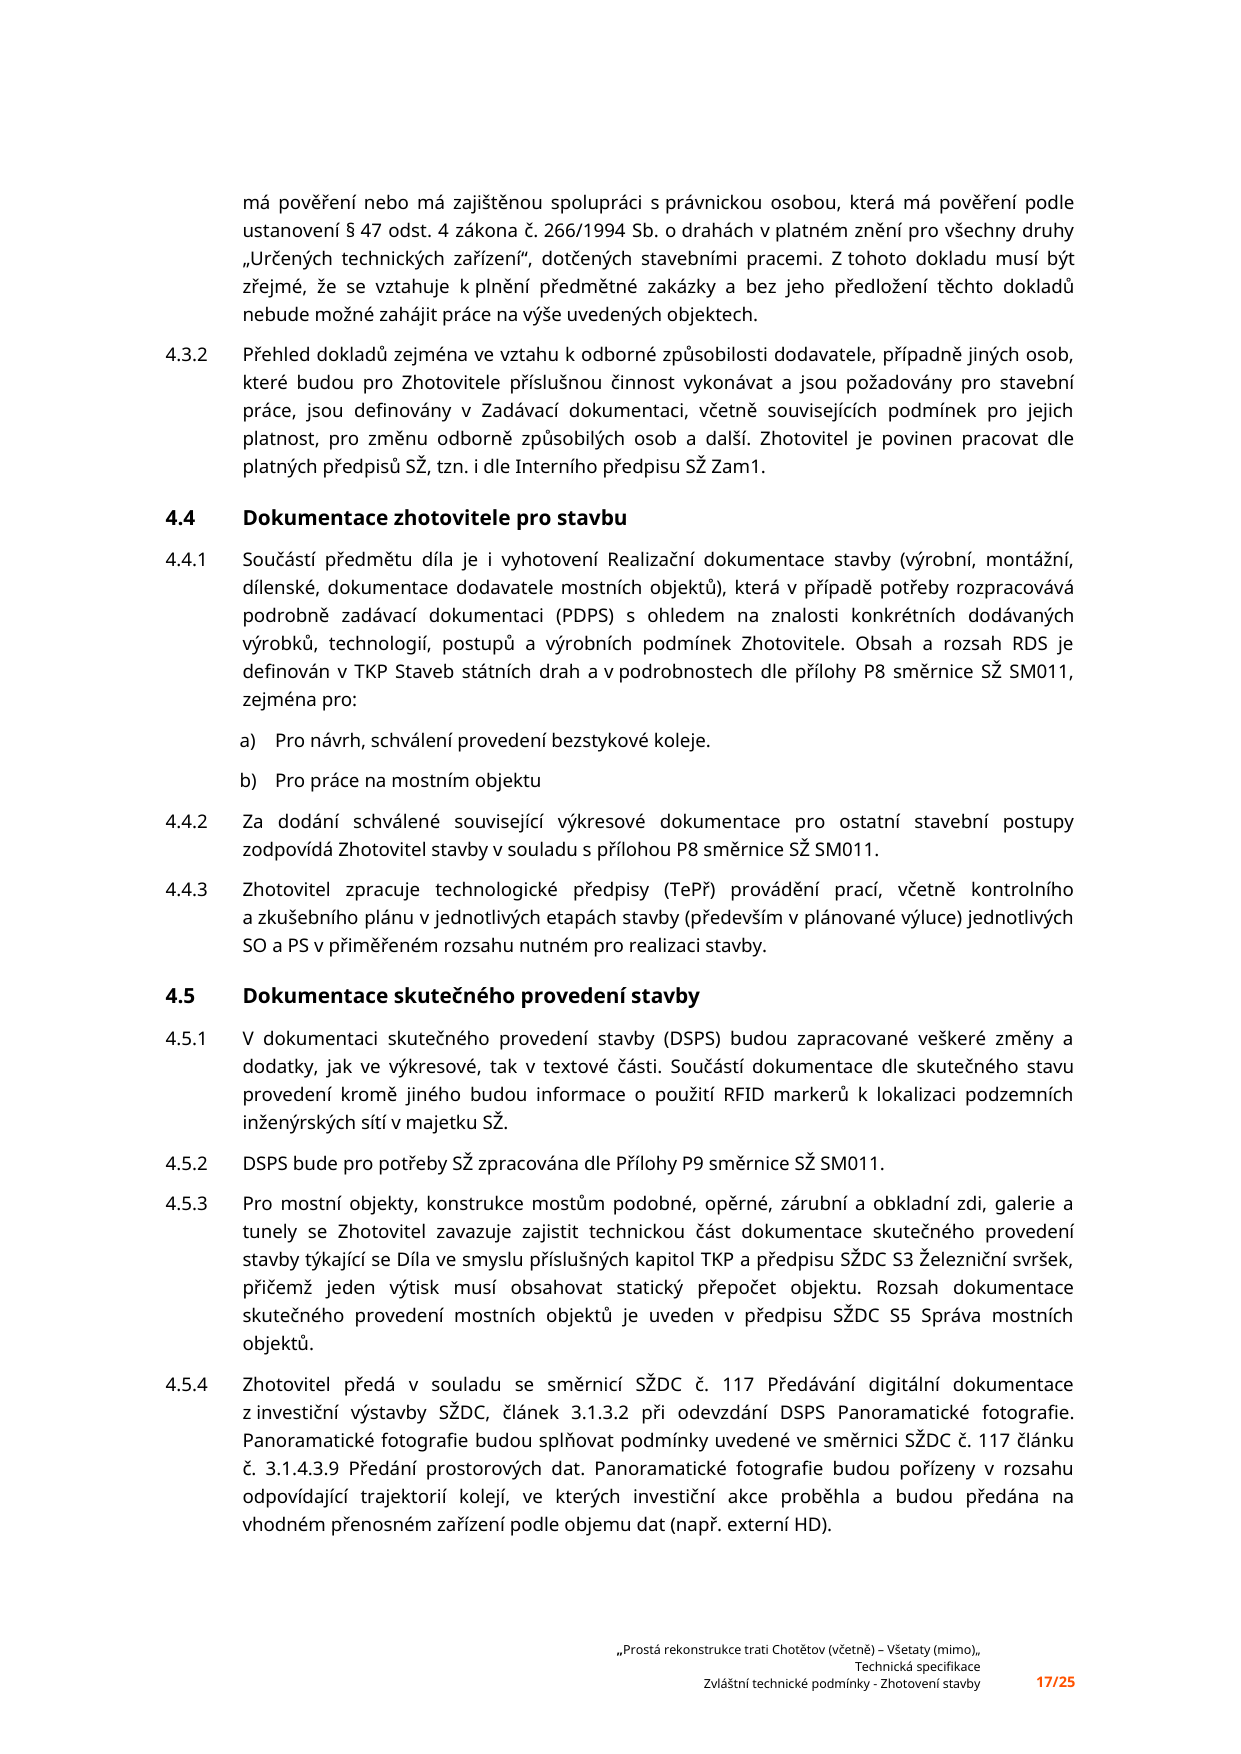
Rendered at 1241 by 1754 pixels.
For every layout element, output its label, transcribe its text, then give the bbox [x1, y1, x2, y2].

list Pro mostní objekty, konstrukce mostům podobné, opěrné, zárubní a obkladní zdi, galerie a tunely se Zhotovitel zavazuje zajistit technickou část dokumentace skutečného provedení stavby týkající se Díla ve smyslu příslušných kapitol TKP a předpisu SŽDC S3 Železniční svršek, přičemž jeden výtisk musí obsahovat statický přepočet objektu. Rozsah dokumentace skutečného provedení mostních objektů je uveden v předpisu SŽDC S5 Správa mostních objektů. [165, 1190, 1075, 1356]
list Dokumentace skutečného provedení stavby [165, 981, 1075, 1010]
list Pro návrh, schválení provedení bezstykové koleje. [239, 727, 1075, 752]
list Zhotovitel předá v souladu se směrnicí SŽDC č. 117 Předávání digitální dokumentace z investiční výstavby SŽDC, článek 3.1.3.2 při odevzdání DSPS Panoramatické fotografie. Panoramatické fotografie budou splňovat podmínky uvedené ve směrnici SŽDC č. 117 článku č. 3.1.4.3.9 Předání prostorových dat. Panoramatické fotografie budou pořízeny v rozsahu odpovídající trajektorií kolejí, ve kterých investiční akce proběhla a budou předána na vhodném přenosném zařízení podle objemu dat (např. externí HD). [165, 1371, 1075, 1537]
text Přehled dokladů zejména ve vztahu k odborné způsobilosti dodavatele, případně jiných osob, které budou pro Zhotovitele příslušnou činnost vykonávat a jsou požadovány pro stavební práce, jsou definovány v Zadávací dokumentaci, včetně souvisejících podmínek pro jejich platnost, pro změnu odborně způsobilých osob a další. Zhotovitel je povinen pracovat dle platných předpisů SŽ, tzn. i dle Interního předpisu SŽ Zam1. [165, 342, 1075, 479]
list DSPS bude pro potřeby SŽ zpracována dle Přílohy P9 směrnice SŽ SM011. [165, 1150, 1075, 1175]
list Za dodání schválené související výkresové dokumentace pro ostatní stavební postupy zodpovídá Zhotovitel stavby v souladu s přílohou P8 směrnice SŽ SM011. [165, 808, 1075, 862]
list Součástí předmětu díla je i vyhotovení Realizační dokumentace stavby (výrobní, montážní, dílenské, dokumentace dodavatele mostních objektů), která v případě potřeby rozpracovává podrobně zadávací dokumentaci (PDPS) s ohledem na znalosti konkrétních dodávaných výrobků, technologií, postupů a výrobních podmínek Zhotovitele. Obsah a rozsah RDS je definován v TKP Staveb státních drah a v podrobnostech dle přílohy P8 směrnice SŽ SM011, zejména pro: [165, 546, 1075, 712]
list Dokumentace zhotovitele pro stavbu [165, 503, 1075, 531]
list Pro práce na mostním objektu [239, 767, 1075, 793]
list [165, 189, 1075, 327]
list Zhotovitel zpracuje technologické předpisy (TePř) provádění prací, včetně kontrolního a zkušebního plánu v jednotlivých etapách stavby (především v plánované výluce) jednotlivých SO a PS v přiměřeném rozsahu nutném pro realizaci stavby. [165, 877, 1075, 958]
list V dokumentaci skutečného provedení stavby (DSPS) budou zapracované veškeré změny a dodatky, jak ve výkresové, tak v textové části. Součástí dokumentace dle skutečného stavu provedení kromě jiného budou informace o použití RFID markerů k lokalizaci podzemních inženýrských sítí v majetku SŽ. [165, 1025, 1075, 1135]
